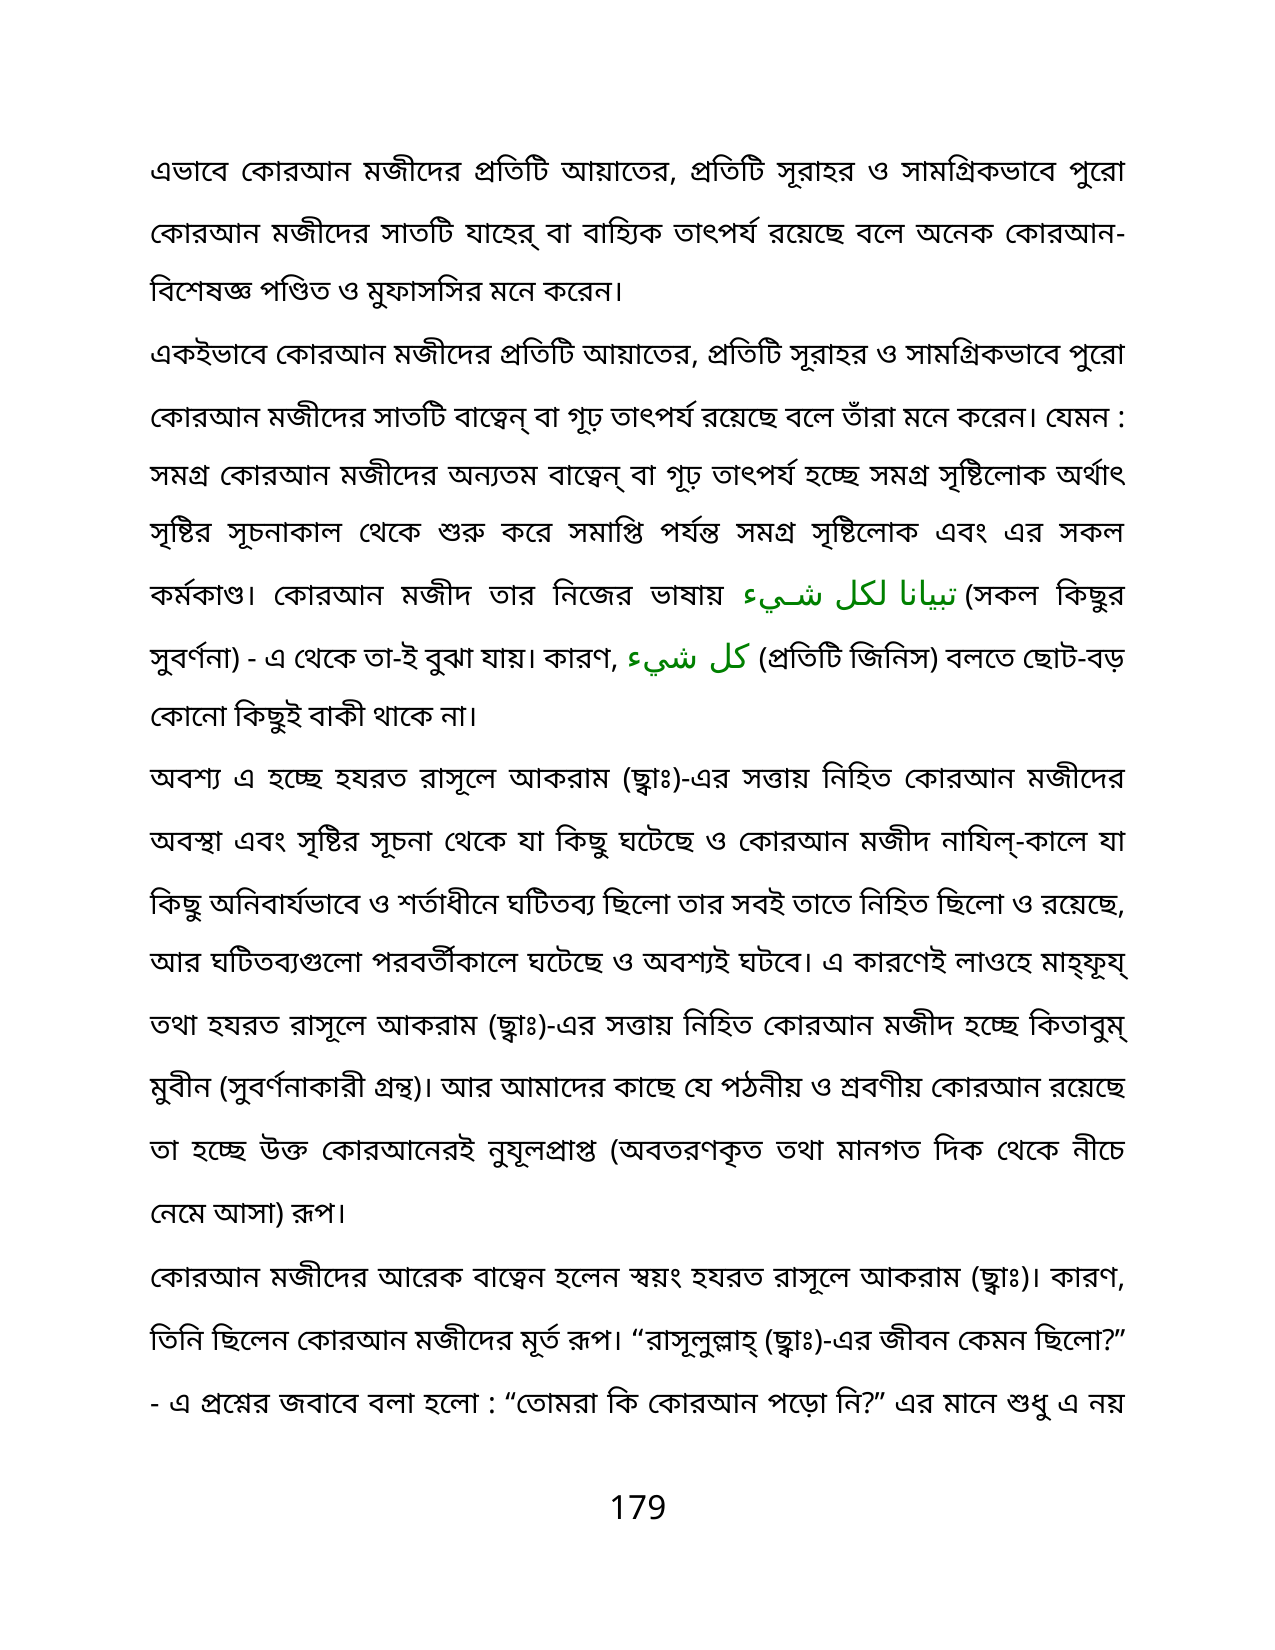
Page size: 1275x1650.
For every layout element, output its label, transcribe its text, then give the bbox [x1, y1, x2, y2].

text অবশ্য এ হচ্ছে হযরত রাসূলে আকরাম (ছ্বাঃ)-এর সত্তায় নিহিত কোরআন মজীদের অবস্থা এবং সৃষ্টির সূচনা থেকে যা কিছু ঘটেছে ও কোরআন মজীদ নাযিল্-কালে যা কিছু অনিবার্যভাবে ও শর্তাধীনে ঘটিতব্য ছিলো তার সবই তাতে নিহিত ছিলো ও রয়েছে, আর ঘটিতব্যগুলো পরবর্তীকালে ঘটেছে ও অবশ্যই ঘটবে। এ কারণেই লাওহে মাহ্ফূয্ তথা হযরত রাসূলে আকরাম (ছ্বাঃ)-এর সত্তায় নিহিত কোরআন মজীদ হচ্ছে কিতাবুম্ মুবীন (সুবর্ণনাকারী গ্রন্থ)। আর আমাদের কাছে যে পঠনীয় ও শ্রবণীয় কোরআন রয়েছে তা হচ্ছে উক্ত কোরআনেরই নুযূলপ্রাপ্ত (অবতরণকৃত তথা মানগত দিক থেকে নীচে নেমে আসা) রূপ। [150, 757, 1125, 1235]
text এভাবে কোরআন মজীদের প্রতিটি আয়াতের, প্রতিটি সূরাহর ও সামগ্রিকভাবে পুরো কোরআন মজীদের সাতটি যাহের্ বা বাহ্যিক তাৎপর্য রয়েছে বলে অনেক কোরআন-বিশেষজ্ঞ পণ্ডিত ও মুফাসসির মনে করেন। [150, 150, 1125, 314]
text একইভাবে কোরআন মজীদের প্রতিটি আয়াতের, প্রতিটি সূরাহর ও সামগ্রিকভাবে পুরো কোরআন মজীদের সাতটি বাত্বেন্ বা গূঢ় তাৎপর্য রয়েছে বলে তাঁরা মনে করেন। যেমন : সমগ্র কোরআন মজীদের অন্যতম বাত্বেন্ বা গূঢ় তাৎপর্য হচ্ছে সমগ্র সৃষ্টিলোক অর্থাৎ সৃষ্টির সূচনাকাল থেকে শুরু করে সমাপ্তি পর্যন্ত সমগ্র সৃষ্টিলোক এবং এর সকল কর্মকাণ্ড। কোরআন মজীদ তার নিজের ভাষায় تبيانا لکل شيء (সকল কিছুর সুবর্ণনা) - এ থেকে তা-ই বুঝা যায়। কারণ, کل شيء (প্রতিটি জিনিস) বলতে ছোট-বড় কোনো কিছুই বাকী থাকে না। [150, 333, 1125, 738]
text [150, 1257, 1125, 1425]
